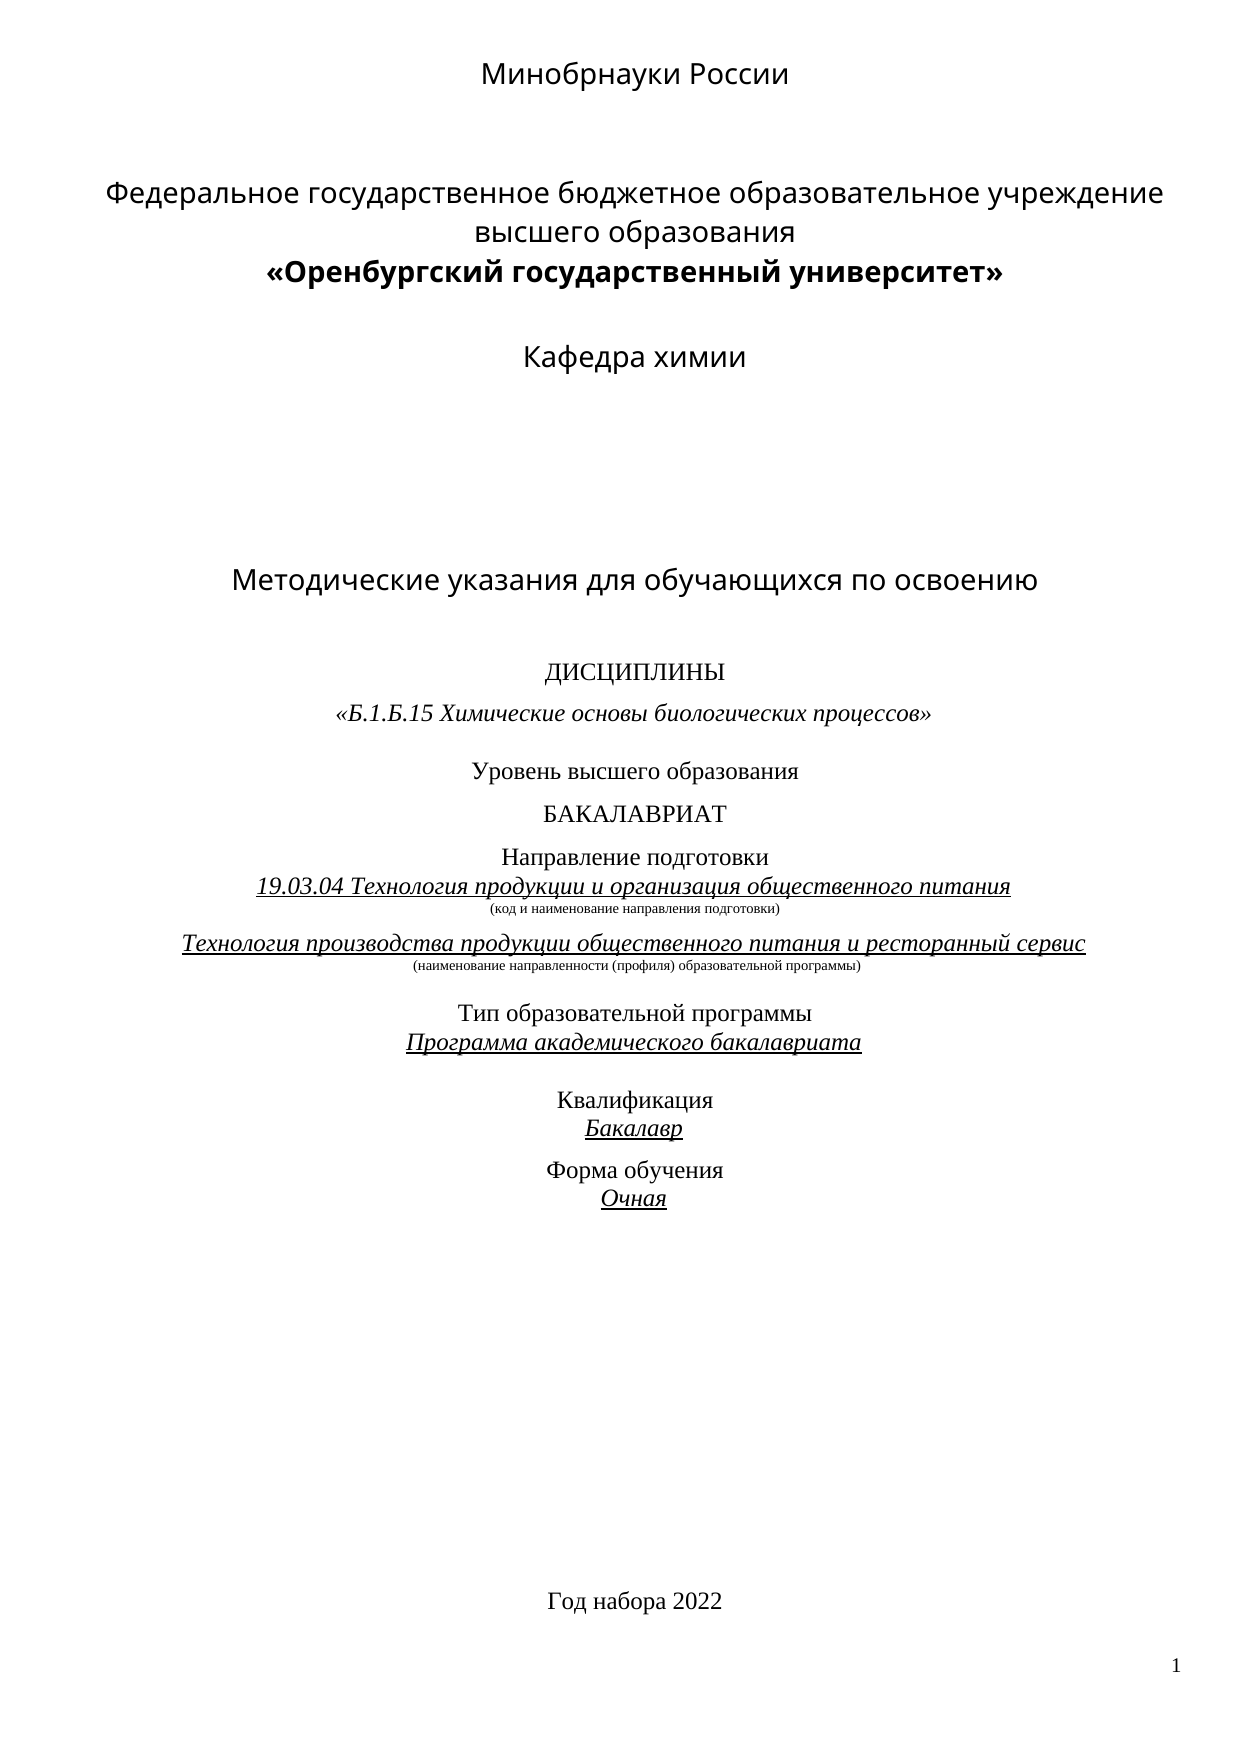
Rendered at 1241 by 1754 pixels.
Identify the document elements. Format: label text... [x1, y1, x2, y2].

text «Б.1.Б.15 Химические основы биологических процессов» [88, 698, 1181, 727]
text Бакалавр [88, 1113, 1181, 1142]
text Направление подготовки [88, 842, 1181, 871]
text Минобрнауки России [88, 53, 1181, 93]
text Тип образовательной программы [88, 998, 1181, 1027]
text Технология производства продукции общественного питания и ресторанный сервис [88, 928, 1181, 957]
text Форма обучения [88, 1155, 1181, 1183]
text Уровень высшего образования [88, 756, 1181, 785]
text (наименование направленности (профиля) образовательной программы) [88, 957, 1181, 986]
text 19.03.04 Технология продукции и организация общественного питания [88, 871, 1181, 900]
text БАКАЛАВРИАТ [88, 799, 1181, 828]
text (код и наименование направления подготовки) [88, 900, 1181, 928]
text Год набора 2022 [88, 1586, 1181, 1615]
text Методические указания для обучающихся по освоению [88, 559, 1181, 599]
text «Оренбургский государственный университет» [88, 251, 1181, 291]
text Очная [88, 1183, 1181, 1212]
text Квалификация [88, 1085, 1181, 1113]
text Программа академического бакалавриата [88, 1027, 1181, 1056]
text ДИСЦИПЛИНЫ [88, 657, 1181, 686]
text Кафедра химии [88, 337, 1181, 376]
text Федеральное государственное бюджетное образовательное учреждение [88, 172, 1181, 212]
text высшего образования [88, 212, 1181, 251]
